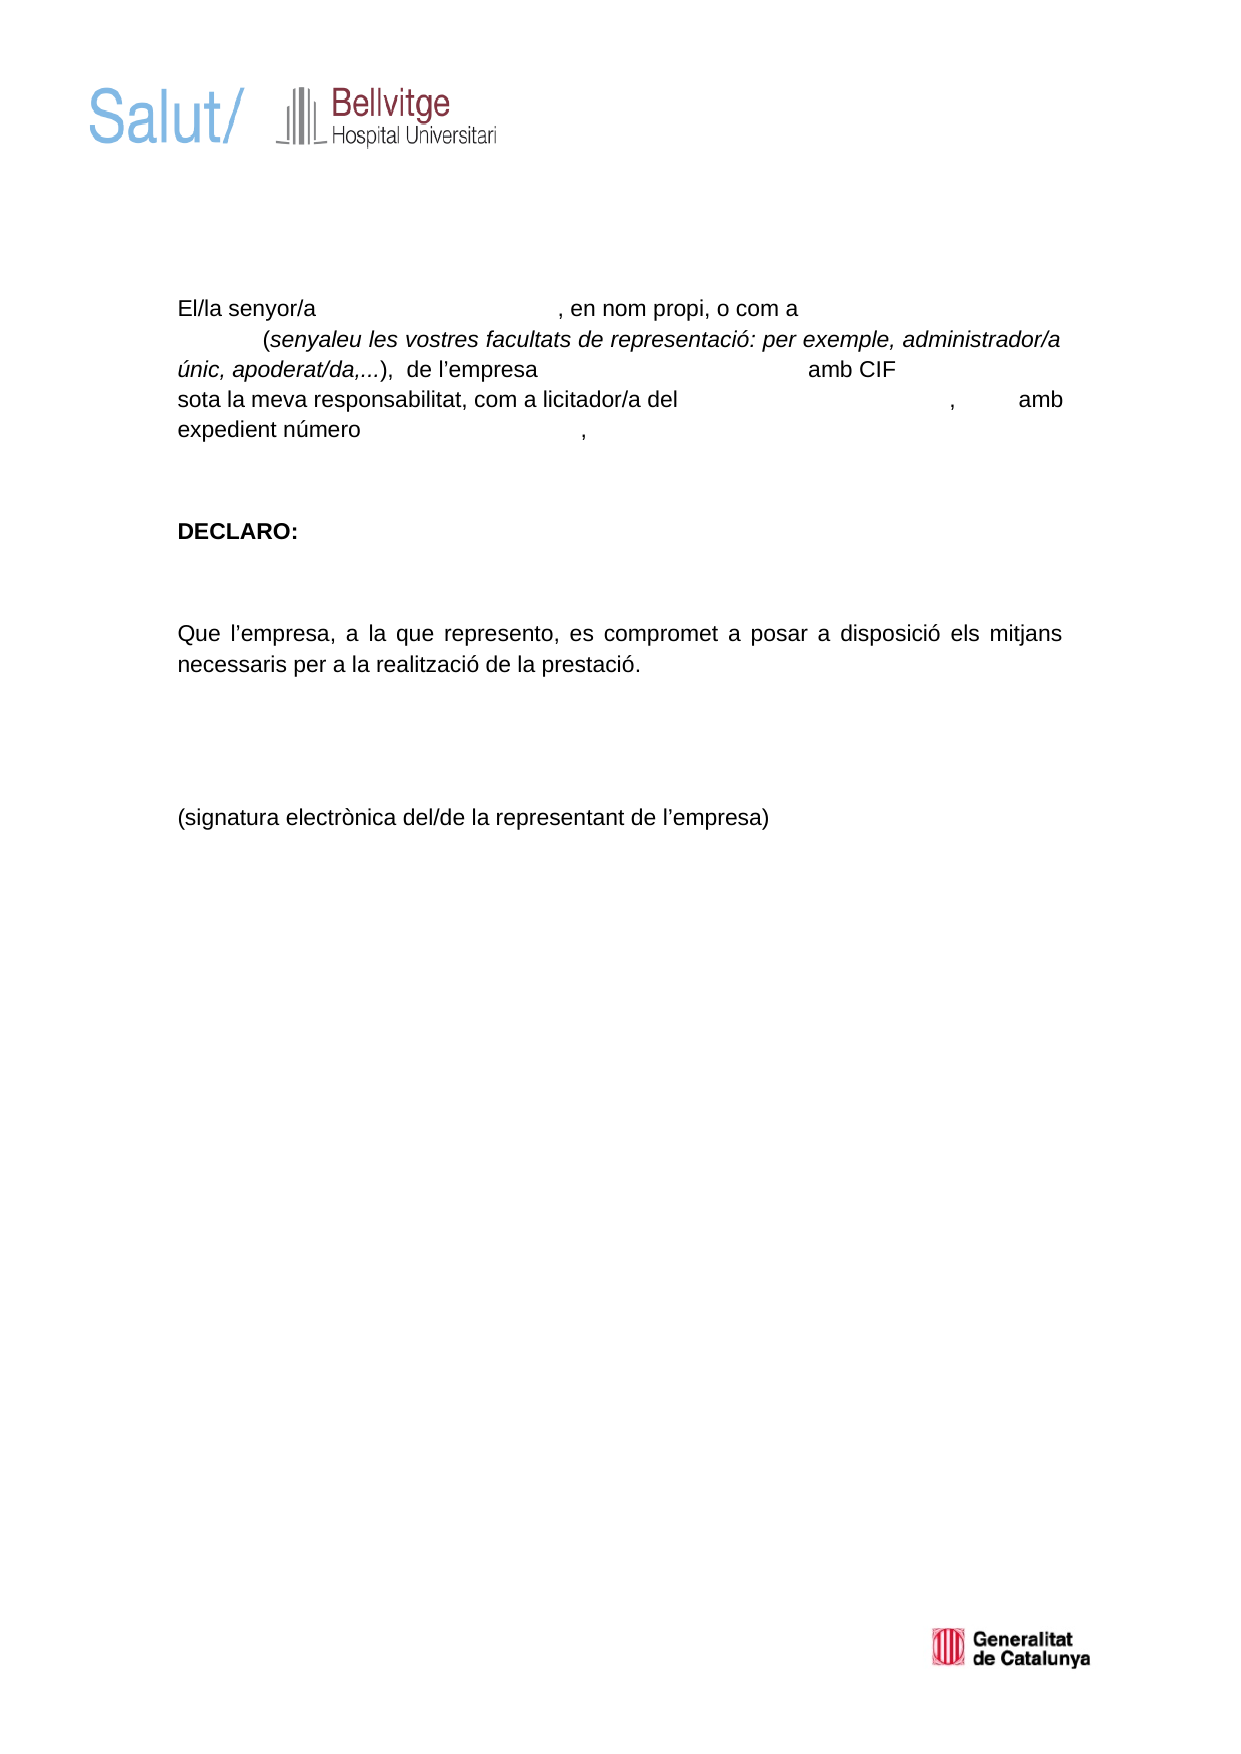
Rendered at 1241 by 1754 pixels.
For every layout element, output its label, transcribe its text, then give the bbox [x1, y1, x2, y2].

text Que l’empresa, a la que represento, es compromet a posar a disposició els mitjans necessaris per a la realització de la prestació. [177, 620, 1063, 677]
picture [89, 87, 496, 149]
text (signatura electrònica del/de la representant de l’empresa) [177, 804, 1063, 830]
text DECLARO: [177, 518, 1063, 544]
text El/la senyor/a , en nom propi, o com a (senyaleu les vostres facultats de representació: per exemple, administrador/a únic, apoderat/da,...), de l’empresa amb CIF sota la meva responsabilitat, com a licitador/a del , amb expedient número , [177, 295, 1063, 442]
picture [893, 1621, 1129, 1674]
